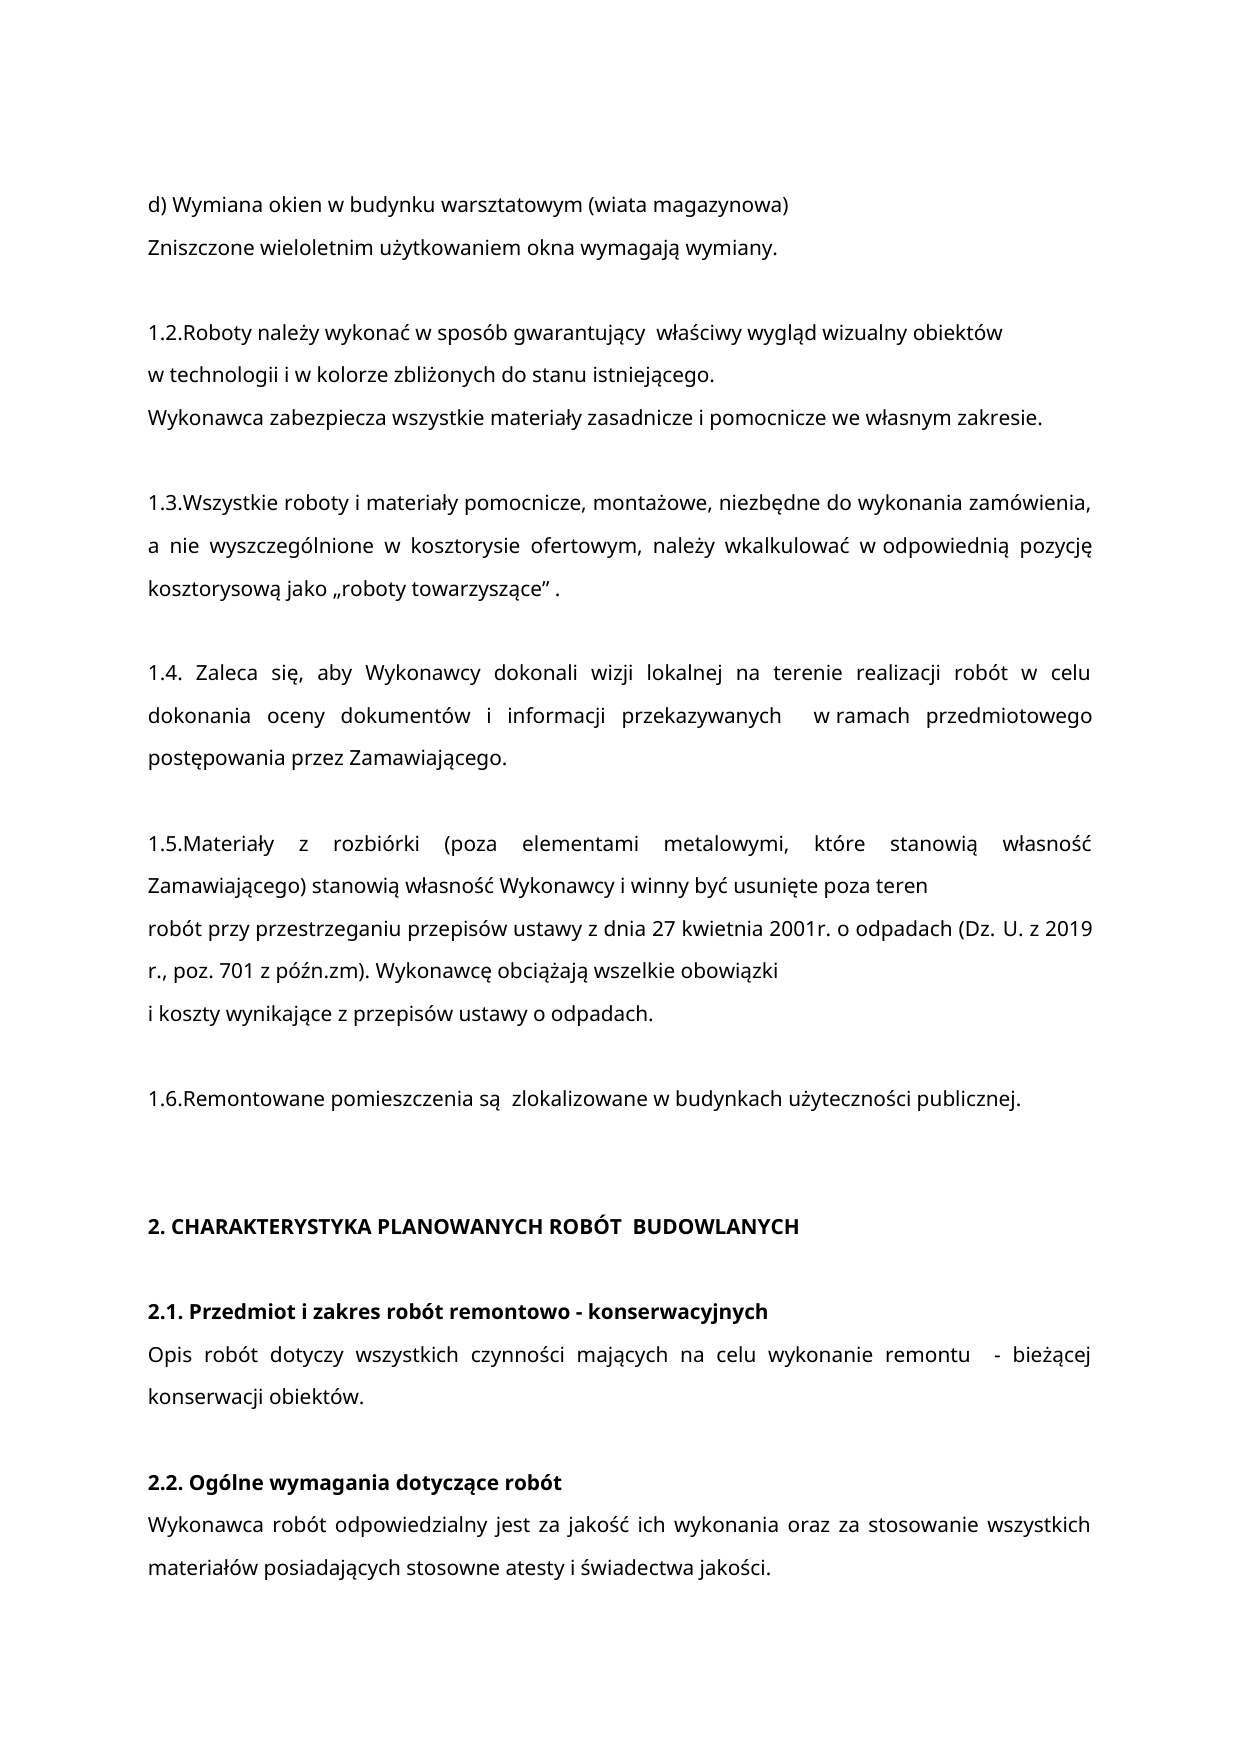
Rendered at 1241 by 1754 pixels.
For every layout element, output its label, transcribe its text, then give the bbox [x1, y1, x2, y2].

text 1.4. Zaleca się, aby Wykonawcy dokonali wizji lokalnej na terenie realizacji robót w celu dokonania oceny dokumentów i informacji przekazywanych w ramach przedmiotowego postępowania przez Zamawiającego. [148, 658, 1093, 772]
text i koszty wynikające z przepisów ustawy o odpadach. [148, 999, 1093, 1027]
text robót przy przestrzeganiu przepisów ustawy z dnia 27 kwietnia 2001r. o odpadach (Dz. U. z 2019 r., poz. 701 z późn.zm). Wykonawcę obciążają wszelkie obowiązki [148, 914, 1093, 985]
text 1.2.Roboty należy wykonać w sposób gwarantujący właściwy wygląd wizualny obiektów [148, 318, 1093, 346]
text 2. CHARAKTERYSTYKA PLANOWANYCH ROBÓT BUDOWLANYCH [148, 1212, 1093, 1241]
text Zniszczone wieloletnim użytkowaniem okna wymagają wymiany. [148, 233, 1093, 261]
text 1.3.Wszystkie roboty i materiały pomocnicze, montażowe, niezbędne do wykonania zamówienia, a nie wyszczególnione w kosztorysie ofertowym, należy wkalkulować w odpowiednią pozycję kosztorysową jako „roboty towarzyszące” . [148, 488, 1093, 602]
text Wykonawca zabezpiecza wszystkie materiały zasadnicze i pomocnicze we własnym zakresie. [148, 403, 1093, 432]
text 2.2. Ogólne wymagania dotyczące robót [148, 1468, 1093, 1496]
text 1.5.Materiały z rozbiórki (poza elementami metalowymi, które stanowią własność Zamawiającego) stanowią własność Wykonawcy i winny być usunięte poza teren [148, 829, 1093, 900]
text w technologii i w kolorze zbliżonych do stanu istniejącego. [148, 361, 1093, 389]
text 1.6.Remontowane pomieszczenia są zlokalizowane w budynkach użyteczności publicznej. [148, 1084, 1093, 1113]
text d) Wymiana okien w budynku warsztatowym (wiata magazynowa) [148, 190, 1093, 219]
text Wykonawca robót odpowiedzialny jest za jakość ich wykonania oraz za stosowanie wszystkich materiałów posiadających stosowne atesty i świadectwa jakości. [148, 1510, 1093, 1581]
text 2.1. Przedmiot i zakres robót remontowo - konserwacyjnych [148, 1297, 1093, 1326]
text Opis robót dotyczy wszystkich czynności mających na celu wykonanie remontu - bieżącej konserwacji obiektów. [148, 1340, 1093, 1411]
